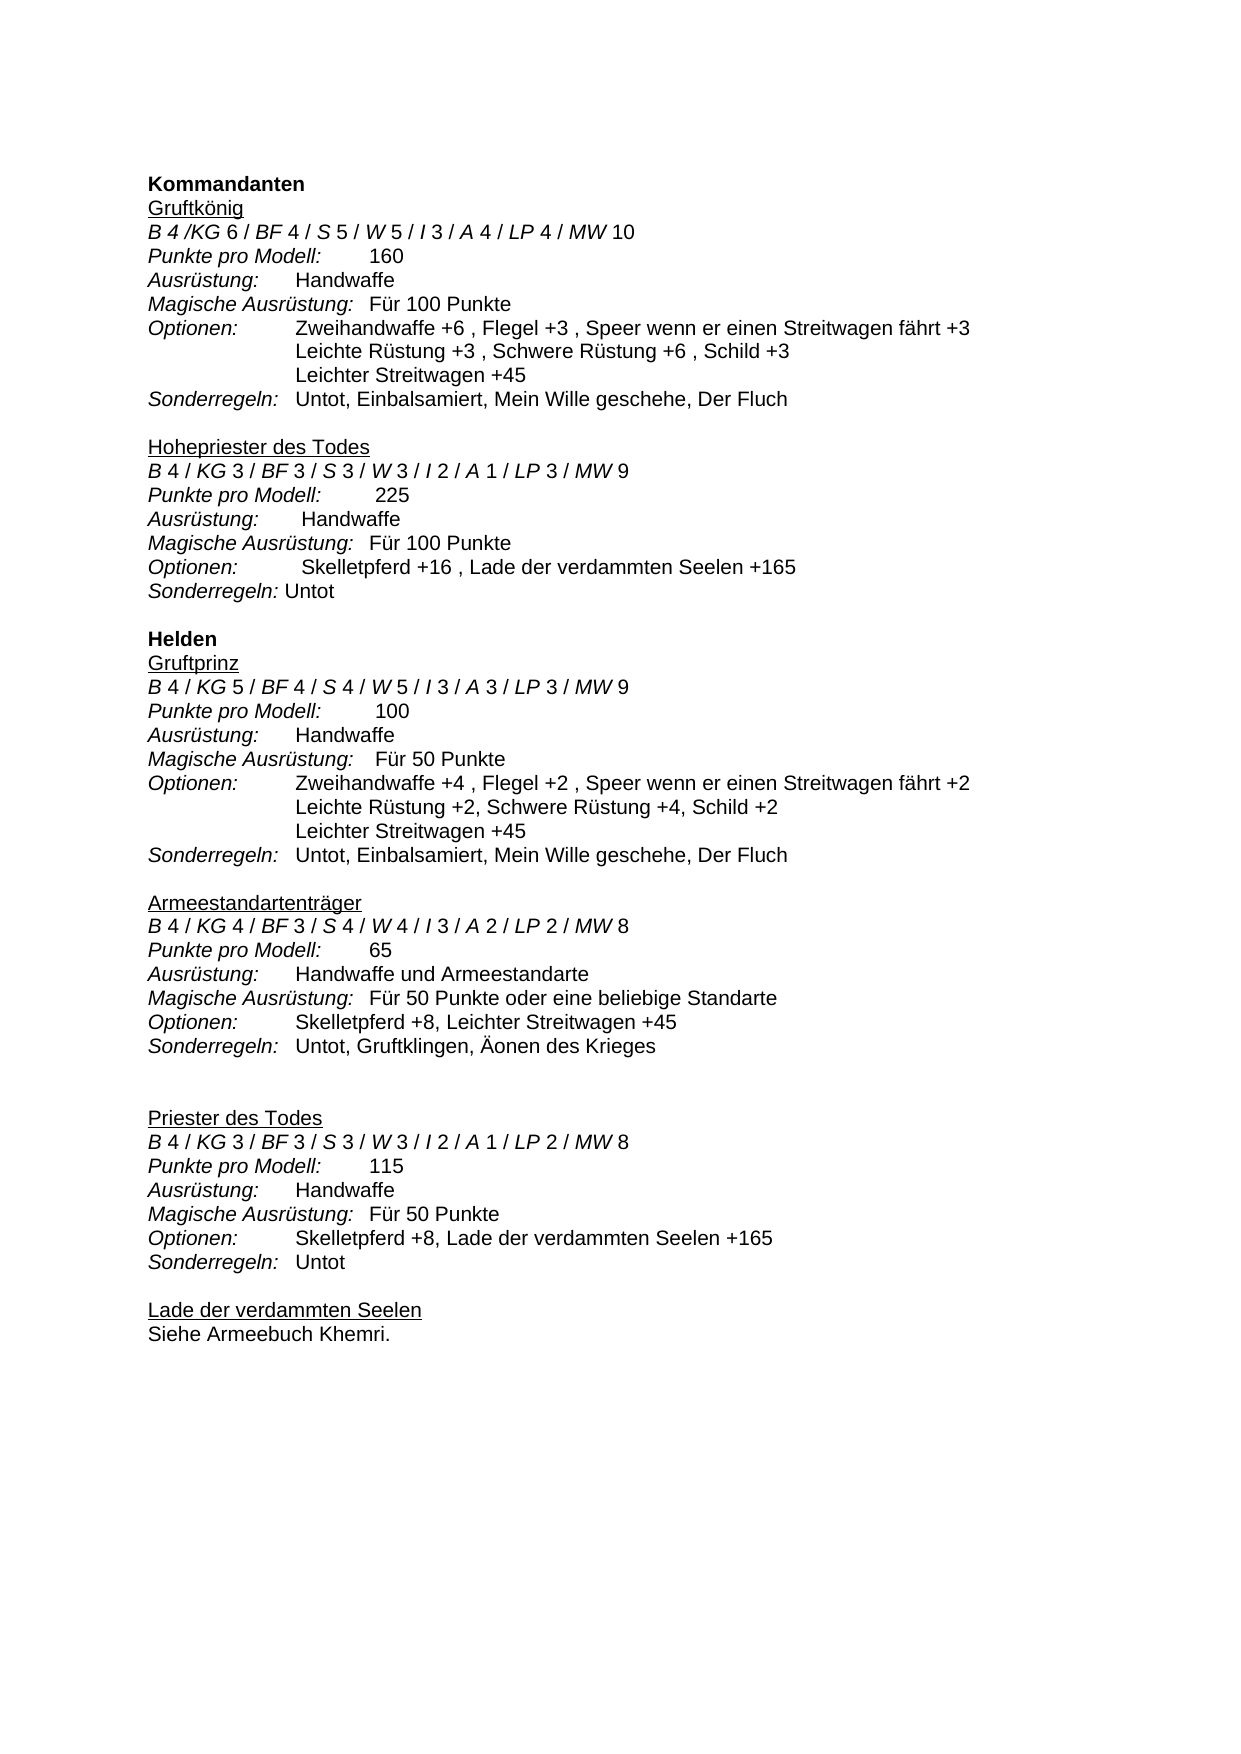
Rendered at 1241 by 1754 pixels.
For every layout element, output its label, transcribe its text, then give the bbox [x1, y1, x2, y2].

text Helden [148, 627, 1093, 651]
text Ausrüstung: Handwaffe und Armeestandarte [148, 962, 1093, 986]
text Leichte Rüstung +3 , Schwere Rüstung +6 , Schild +3 [148, 339, 1093, 363]
text Ausrüstung: Handwaffe [148, 723, 1093, 747]
text Siehe Armeebuch Khemri. [148, 1322, 1093, 1346]
text Ausrüstung: Handwaffe [148, 267, 1093, 291]
text Ausrüstung: Handwaffe [148, 1178, 1093, 1202]
text Punkte pro Modell: 100 [148, 699, 1093, 723]
text Leichter Streitwagen +45 [148, 818, 1093, 842]
text Optionen: Skelletpferd +8, Leichter Streitwagen +45 [148, 1010, 1093, 1034]
text Magische Ausrüstung: Für 100 Punkte [148, 531, 1093, 555]
text Armeestandartenträger [148, 890, 1093, 914]
text Lade der verdammten Seelen [148, 1298, 1093, 1322]
text B 4 / KG 3 / BF 3 / S 3 / W 3 / I 2 / A 1 / LP 2 / MW 8 [148, 1130, 1093, 1154]
text Sonderregeln: Untot, Einbalsamiert, Mein Wille geschehe, Der Fluch [148, 387, 1093, 411]
text Optionen: Zweihandwaffe +6 , Flegel +3 , Speer wenn er einen Streitwagen fährt +3 [148, 315, 1093, 339]
text Sonderregeln: Untot [148, 1250, 1093, 1274]
text Optionen: Zweihandwaffe +4 , Flegel +2 , Speer wenn er einen Streitwagen fährt +2 [148, 771, 1093, 794]
text Sonderregeln: Untot [148, 579, 1093, 603]
text Punkte pro Modell: 225 [148, 483, 1093, 507]
text Punkte pro Modell: 115 [148, 1154, 1093, 1178]
text Leichter Streitwagen +45 [148, 363, 1093, 387]
text Optionen: Skelletpferd +16 , Lade der verdammten Seelen +165 [148, 555, 1093, 579]
text Punkte pro Modell: 65 [148, 938, 1093, 962]
text Optionen: Skelletpferd +8, Lade der verdammten Seelen +165 [148, 1226, 1093, 1250]
text Magische Ausrüstung: Für 50 Punkte [148, 1202, 1093, 1226]
text Punkte pro Modell: 160 [148, 243, 1093, 267]
text B 4 / KG 5 / BF 4 / S 4 / W 5 / I 3 / A 3 / LP 3 / MW 9 [148, 675, 1093, 699]
text Ausrüstung: Handwaffe [148, 507, 1093, 531]
text Gruftprinz [148, 651, 1093, 675]
text B 4 /KG 6 / BF 4 / S 5 / W 5 / I 3 / A 4 / LP 4 / MW 10 [148, 219, 1093, 243]
text Kommandanten [148, 172, 1093, 196]
text B 4 / KG 4 / BF 3 / S 4 / W 4 / I 3 / A 2 / LP 2 / MW 8 [148, 914, 1093, 938]
text B 4 / KG 3 / BF 3 / S 3 / W 3 / I 2 / A 1 / LP 3 / MW 9 [148, 459, 1093, 483]
text Gruftkönig [148, 196, 1093, 219]
text Hohepriester des Todes [148, 435, 1093, 459]
text Sonderregeln: Untot, Einbalsamiert, Mein Wille geschehe, Der Fluch [148, 842, 1093, 866]
text Leichte Rüstung +2, Schwere Rüstung +4, Schild +2 [148, 794, 1093, 818]
text Magische Ausrüstung: Für 100 Punkte [148, 291, 1093, 315]
text Magische Ausrüstung: Für 50 Punkte oder eine beliebige Standarte [148, 986, 1093, 1010]
text Priester des Todes [148, 1106, 1093, 1130]
text Sonderregeln: Untot, Gruftklingen, Äonen des Krieges [148, 1034, 1093, 1058]
text Magische Ausrüstung: Für 50 Punkte [148, 747, 1093, 771]
